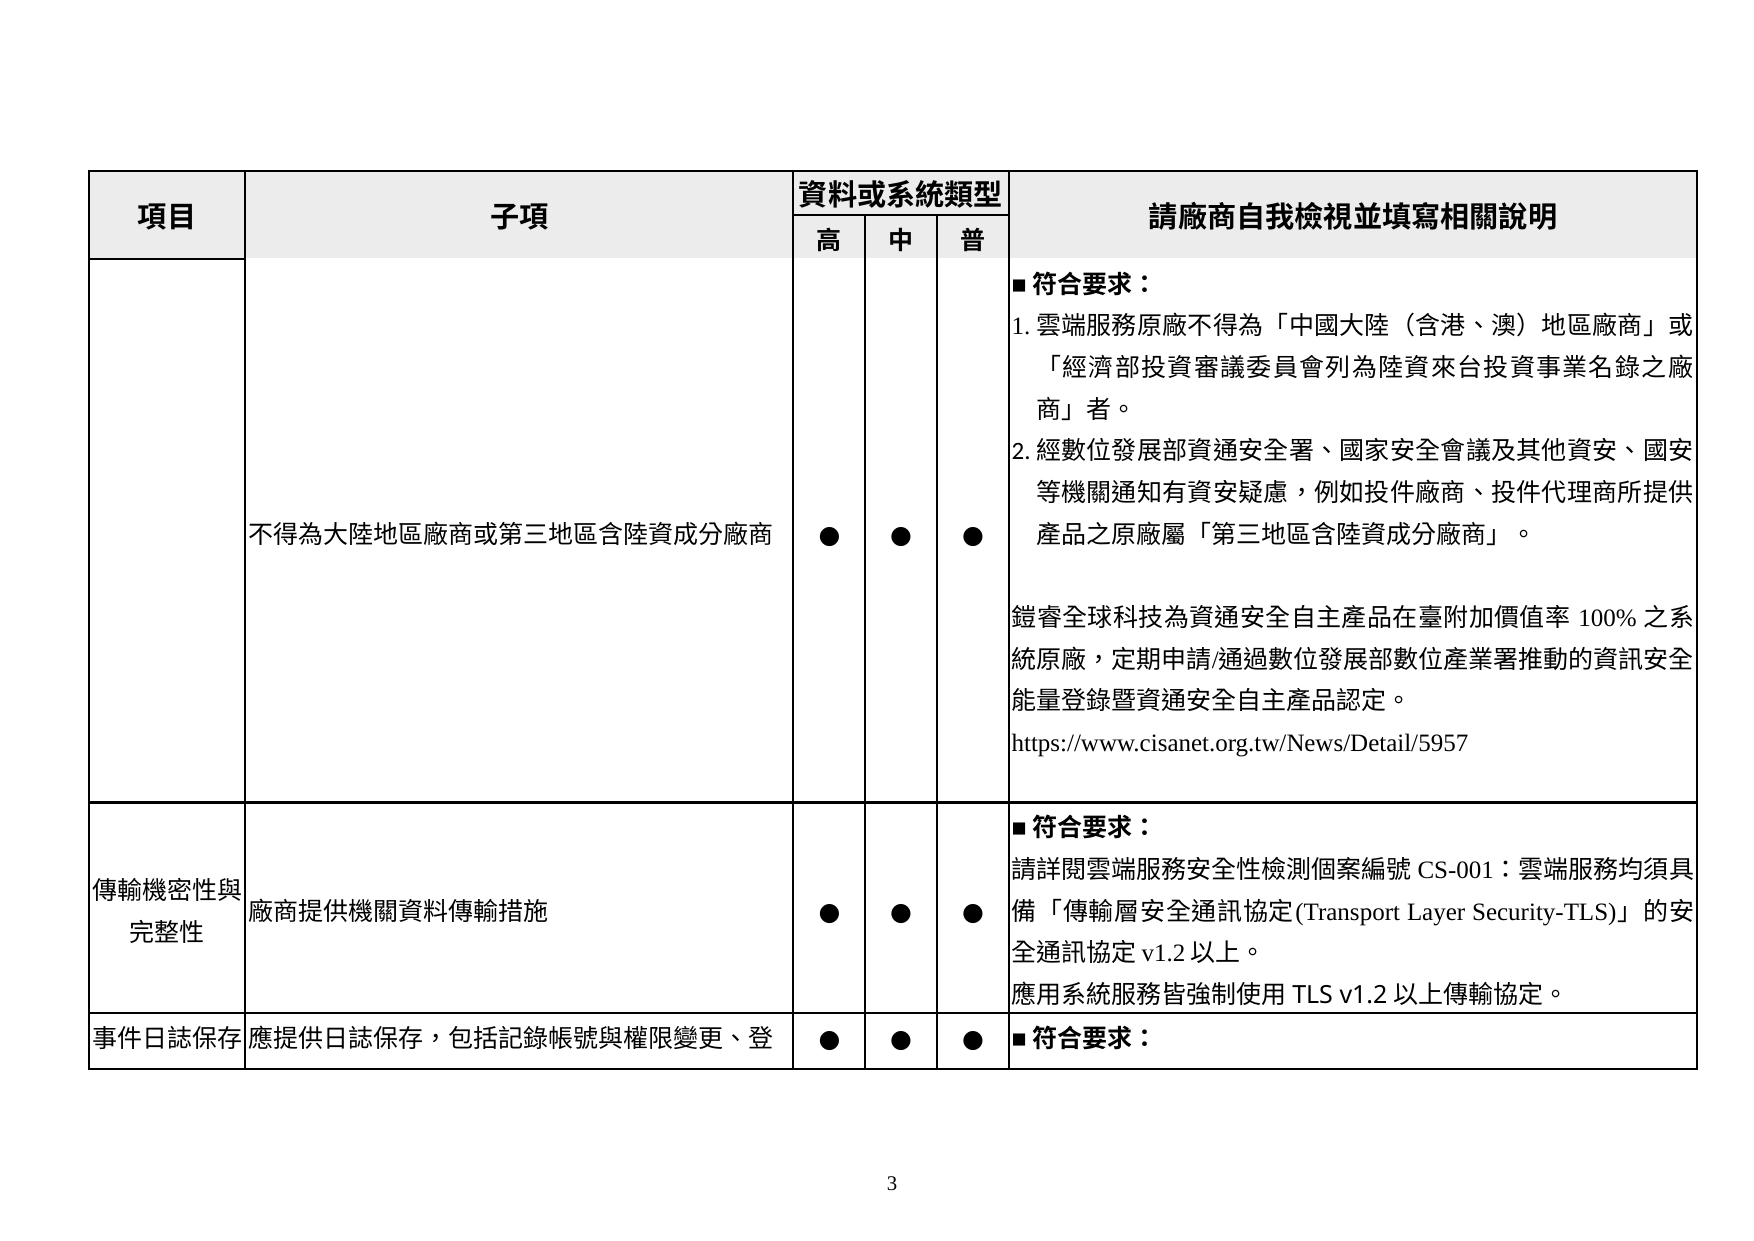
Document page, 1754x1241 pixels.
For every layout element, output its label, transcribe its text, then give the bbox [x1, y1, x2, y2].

table_cell ● [794, 258, 864, 801]
table_cell ● [866, 804, 936, 1012]
table_cell ● [866, 258, 936, 801]
table_cell 中 [866, 216, 936, 258]
table_cell 傳輸機密性與完整性 [90, 804, 244, 1012]
table_cell ● [794, 804, 864, 1012]
table_cell ● [938, 258, 1008, 801]
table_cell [246, 1014, 792, 1068]
table_cell ● [794, 1014, 864, 1068]
table_cell 普 [938, 216, 1008, 258]
table_header 請廠商自我檢視並填寫相關說明 [1010, 172, 1696, 258]
table_cell 不得為大陸地區廠商或第三地區含陸資成分廠商 [246, 258, 792, 801]
table_cell ■ 符合要求： 請詳閱雲端服務安全性檢測個案編號CS-001：雲端服務均須具備「傳輸層安全通訊協定(Transport Layer Security-TLS)」的安全通訊協定v1.2以上。 應用系統服務皆強制使用 TLS v1.2 以上傳輸協定。 [1010, 804, 1696, 1012]
table_cell 廠商提供機關資料傳輸措施 [246, 804, 792, 1012]
table_header 項目 [90, 172, 244, 258]
table_cell 高 [794, 216, 864, 258]
table_cell ■ 符合要求： 雲端服務原廠不得為「中國大陸（含港、澳）地區廠商」或「經濟部投資審議委員會列為陸資來台投資事業名錄之廠商」者。 經數位發展部資通安全署、國家安全會議及其他資安、國安等機關通知有資安疑慮，例如投件廠商、投件代理商所提供產品之原廠屬「第三地區含陸資成分廠商」。 鎧睿全球科技為資通安全自主產品在臺附加價值率 100% 之系統原廠，定期申請/通過數位發展部數位產業署推動的資訊安全能量登錄暨資通安全自主產品認定。 https://www.cisanet.org.tw/News/Detail/5957 [1010, 258, 1696, 801]
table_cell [1010, 1014, 1696, 1068]
table_cell ● [866, 1014, 936, 1068]
table_cell ● [938, 804, 1008, 1012]
table_header 子項 [246, 172, 792, 258]
table_cell ● [938, 1014, 1008, 1068]
table_cell 事件日誌保存與可歸責性 [90, 1014, 244, 1068]
table_header 資料或系統類型 [794, 172, 1008, 214]
